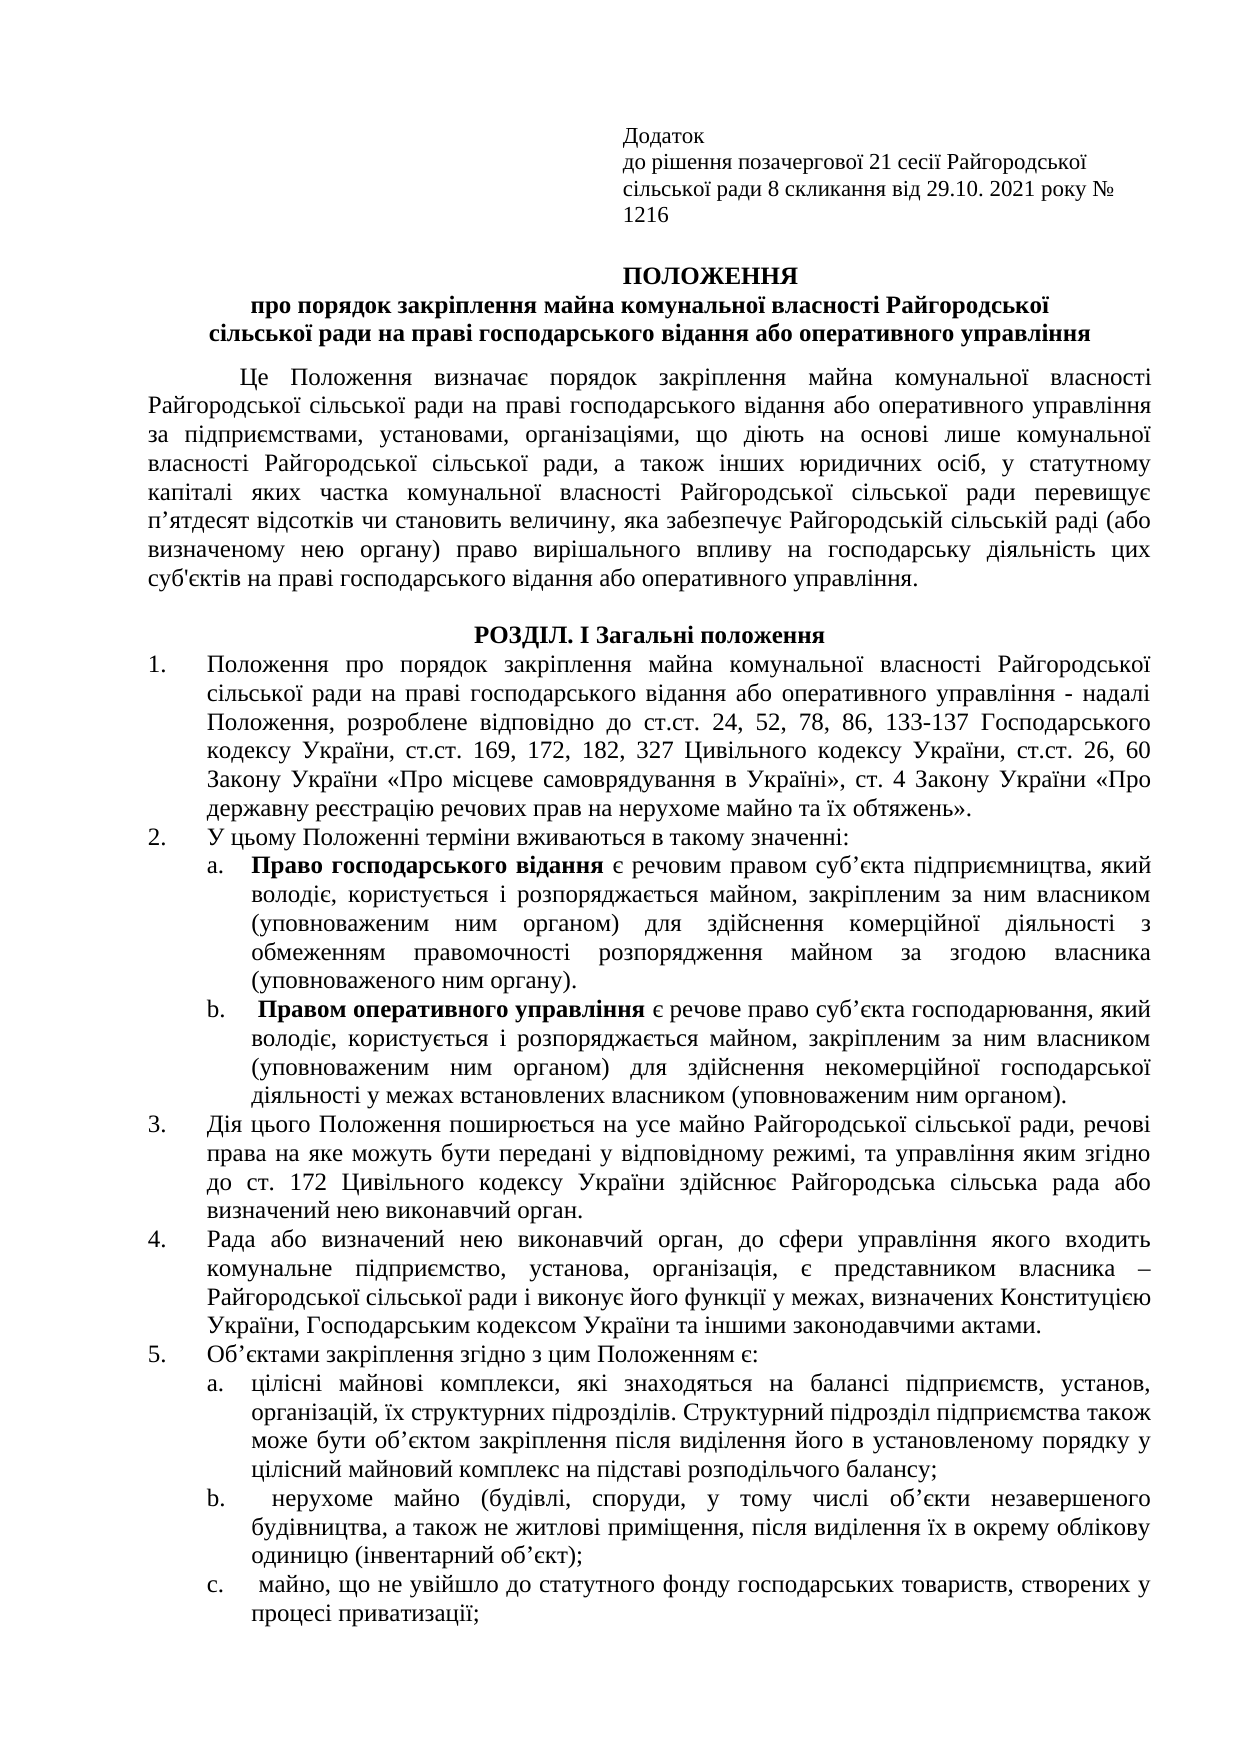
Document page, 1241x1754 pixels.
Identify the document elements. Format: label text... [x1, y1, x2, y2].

text ПОЛОЖЕННЯ [623, 261, 1152, 290]
text до рішення позачергової 21 сесії Райгородської сільської ради 8 скликання від 29.10. 2021 року № 1216 [623, 148, 1152, 227]
list Рада або визначений нею виконавчий орган, до сфери управління якого входить комунальне підприємство, установа, організація, є представником власника – Райгородської сільської ради і виконує його функції у межах, визначених Конституцією України, Господарським кодексом України та іншими законодавчими актами. [148, 1224, 1152, 1339]
text Додаток [623, 122, 1152, 148]
list нерухоме майно (будівлі, споруди, у тому числі об’єкти незавершеного будівництва, а також не житлові приміщення, після виділення їх в окрему облікову одиницю (інвентарний об’єкт); [207, 1483, 1152, 1569]
list Правом оперативного управління є речове право суб’єкта господарювання, який володіє, користується і розпоряджається майном, закріпленим за ним власником (уповноваженим ним органом) для здійснення некомерційної господарської діяльності у межах встановлених власником (уповноваженим ним органом). [207, 994, 1152, 1109]
list Право господарського відання є речовим правом суб’єкта підприємництва, який володіє, користується і розпоряджається майном, закріпленим за ним власником (уповноваженим ним органом) для здійснення комерційної діяльності з обмеженням правомочності розпорядження майном за згодою власника (уповноваженого ним органу). [207, 851, 1152, 994]
list У цьому Положенні терміни вживаються в такому значенні: [148, 822, 1152, 851]
list Положення про порядок закріплення майна комунальної власності Райгородської сільської ради на праві господарського відання або оперативного управління - надалі Положення, розроблене відповідно до ст.ст. 24, 52, 78, 86, 133-137 Господарського кодексу України, ст.ст. 169, 172, 182, 327 Цивільного кодексу України, ст.ст. 26, 60 Закону України «Про місцеве самоврядування в Україні», ст. 4 Закону України «Про державну реєстрацію речових прав на нерухоме майно та їх обтяжень». [148, 649, 1152, 822]
text Це Положення визначає порядок закріплення майна комунальної власності Райгородської сільської ради на праві господарського відання або оперативного управління за підприємствами, установами, організаціями, що діють на основі лише комунальної власності Райгородської сільської ради, а також інших юридичних осіб, у статутному капіталі яких частка комунальної власності Райгородської сільської ради перевищує п’ятдесят відсотків чи становить величину, яка забезпечує Райгородській сільській раді (або визначеному нею органу) право вирішального впливу на господарську діяльність цих суб'єктів на праві господарського відання або оперативного управління. [148, 362, 1152, 592]
text про порядок закріплення майна комунальної власності Райгородської сільської ради на праві господарського відання або оперативного управління [148, 290, 1152, 347]
list цілісні майнові комплекси, які знаходяться на балансі підприємств, установ, організацій, їх структурних підрозділів. Структурний підрозділ підприємства також може бути об’єктом закріплення після виділення його в установленому порядку у цілісний майновий комплекс на підставі розподільчого балансу; [207, 1368, 1152, 1483]
list майно, що не увійшло до статутного фонду господарських товариств, створених у процесі приватизації; [207, 1569, 1152, 1627]
text РОЗДІЛ. І Загальні положення [148, 621, 1152, 649]
list Об’єктами закріплення згідно з цим Положенням є: [148, 1339, 1152, 1368]
list Дія цього Положення поширюється на усе майно Райгородської сільської ради, речові права на яке можуть бути передані у відповідному режимі, та управління яким згідно до ст. 172 Цивільного кодексу України здійснює Райгородська сільська рада або визначений нею виконавчий орган. [148, 1109, 1152, 1224]
